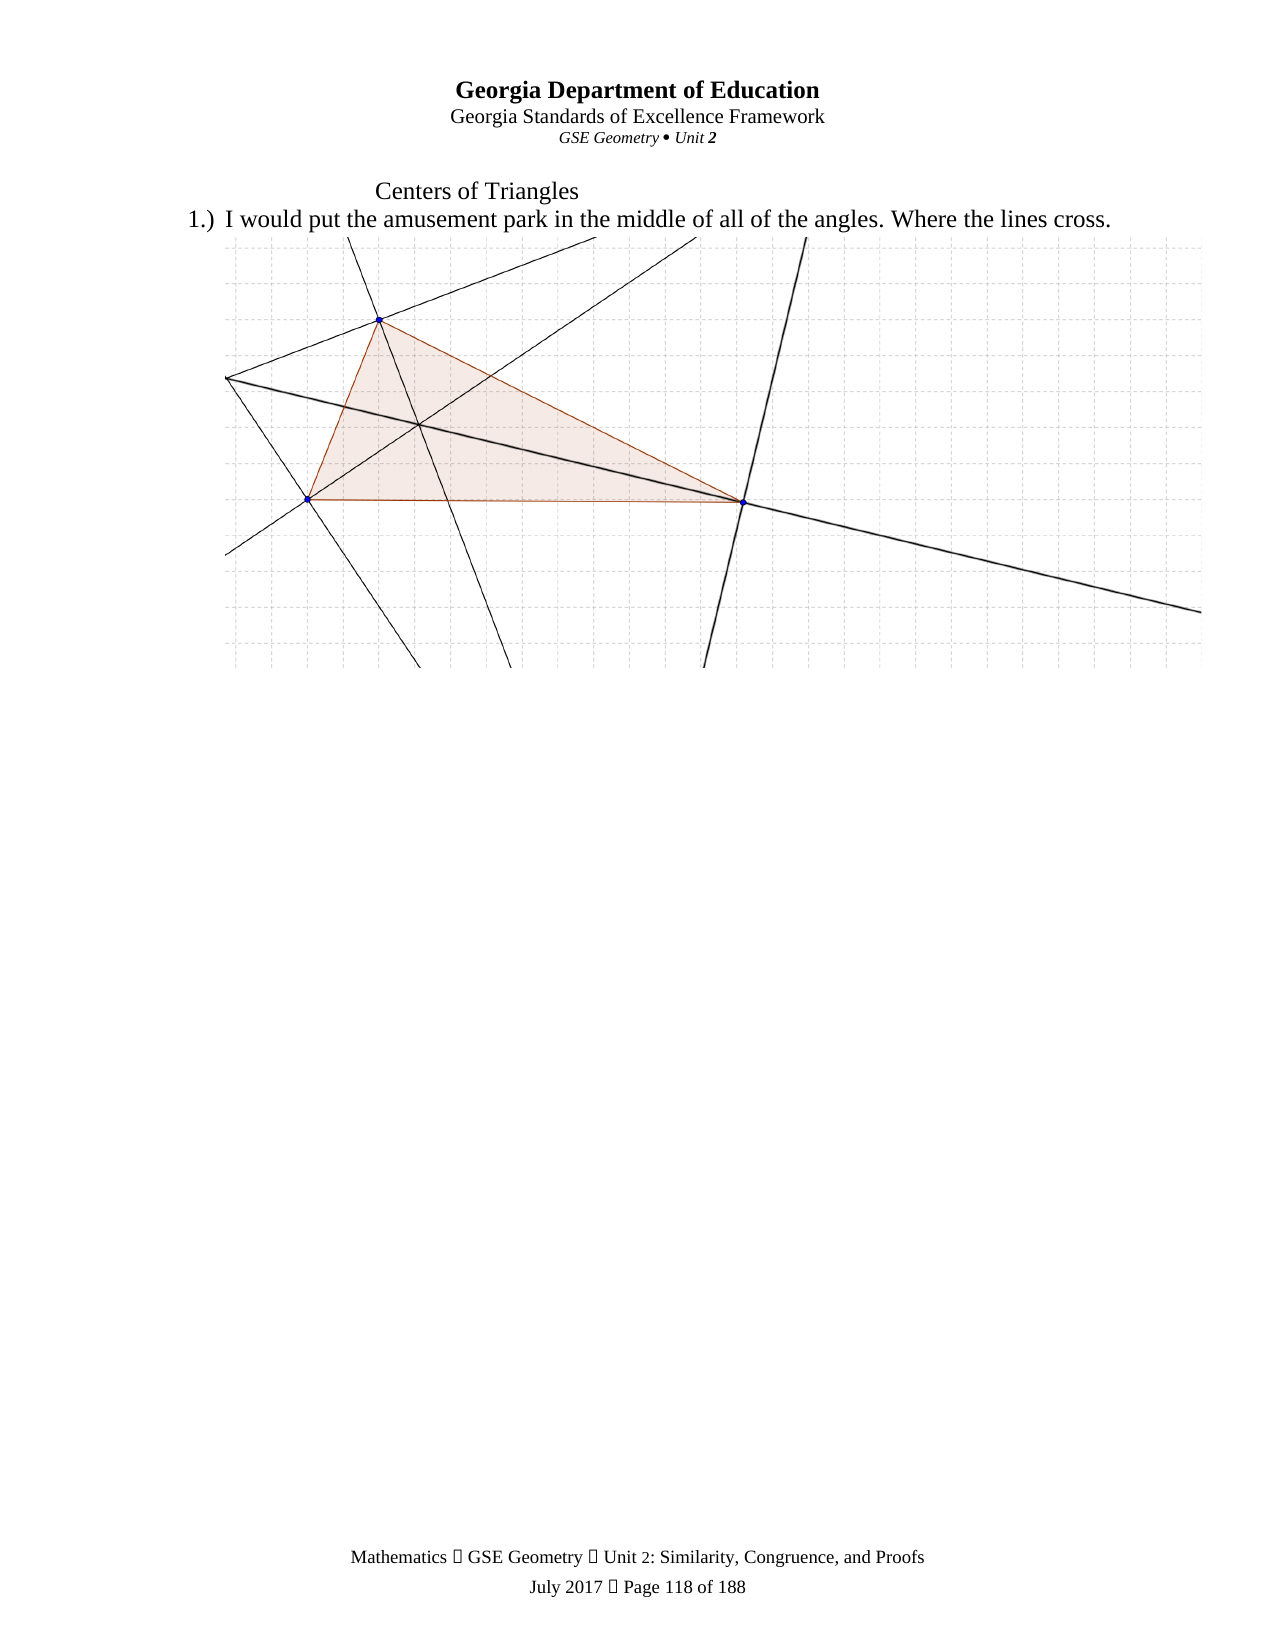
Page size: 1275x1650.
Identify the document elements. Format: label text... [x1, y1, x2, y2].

picture [225, 237, 1202, 668]
text Star Caldwell Centers of Triangles [150, 176, 1125, 204]
